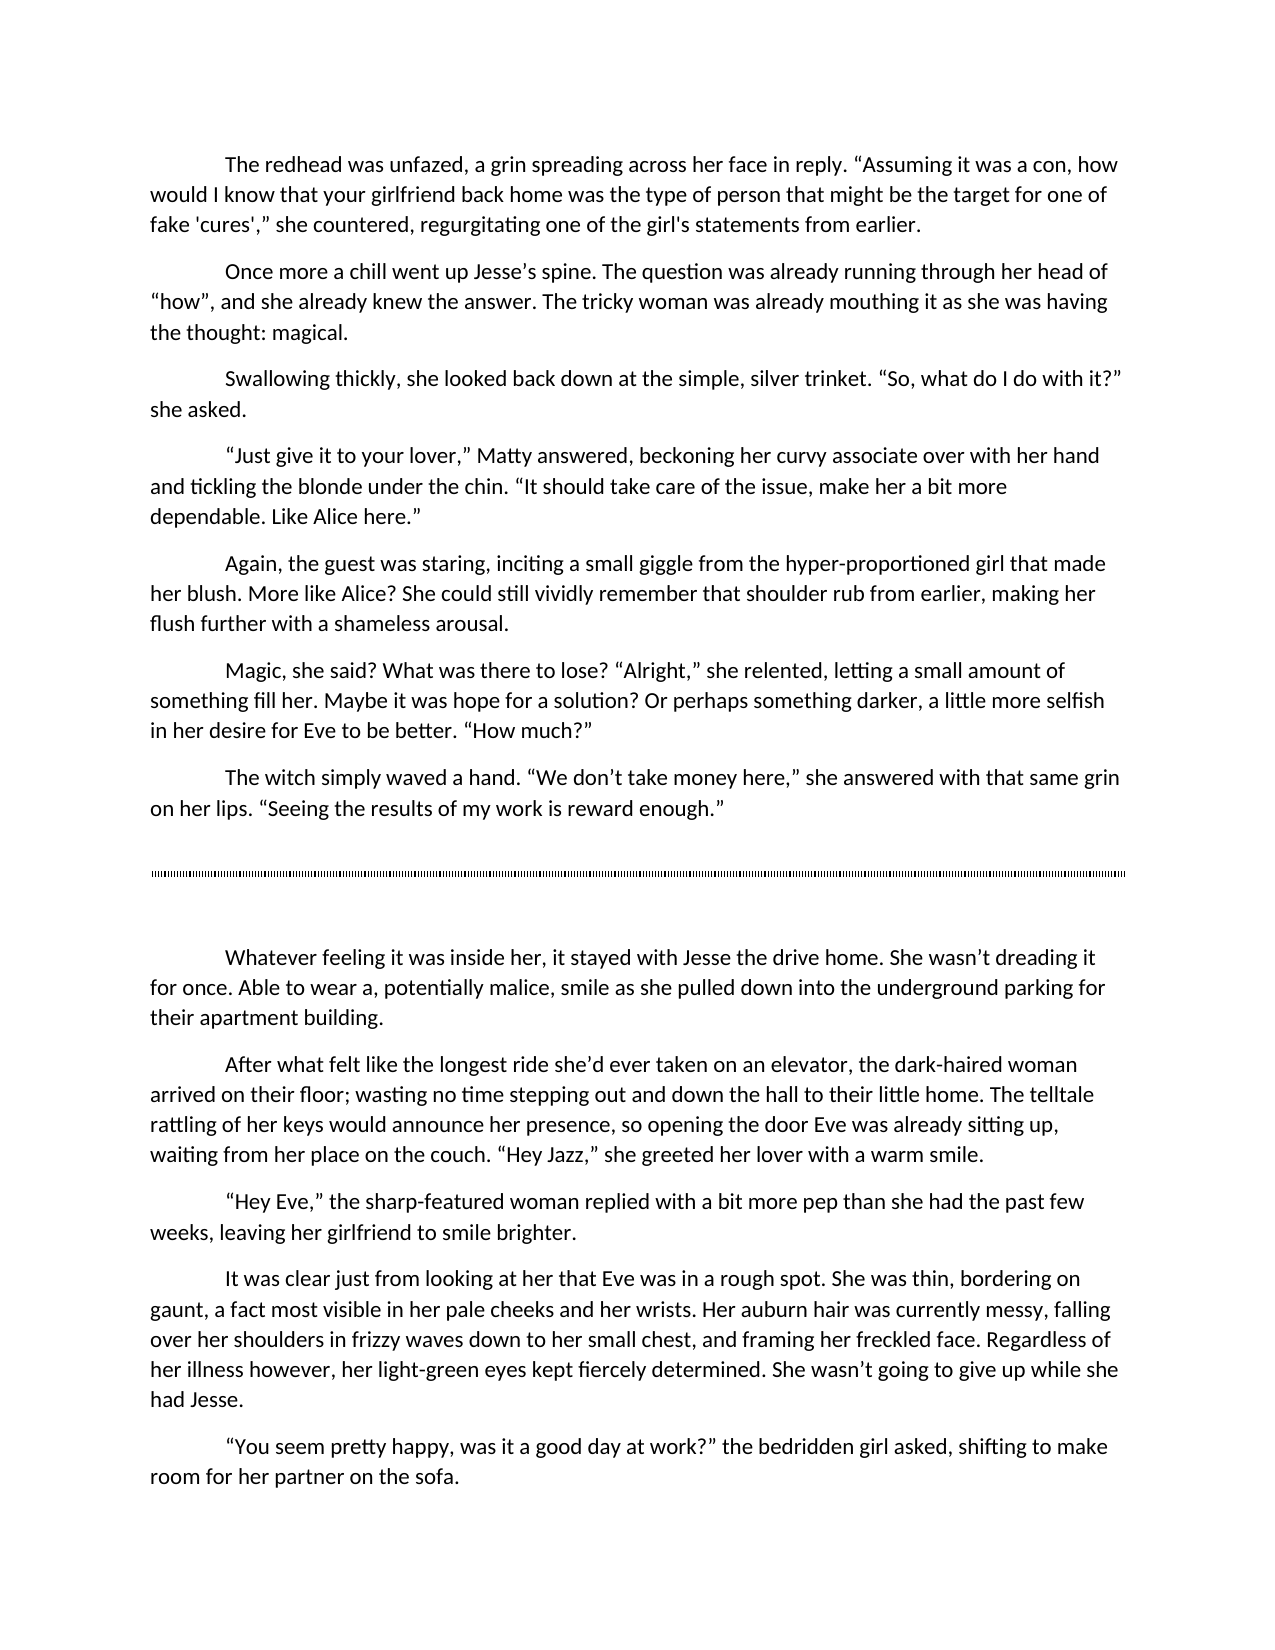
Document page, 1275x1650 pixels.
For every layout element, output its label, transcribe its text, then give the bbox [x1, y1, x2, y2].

text The witch simply waved a hand. “We don’t take money here,” she answered with that same grin on her lips. “Seeing the results of my work is reward enough.” [150, 763, 1125, 822]
text The redhead was unfazed, a grin spreading across her face in reply. “Assuming it was a con, how would I know that your girlfriend back home was the type of person that might be the target for one of fake 'cures',” she countered, regurgitating one of the girl's statements from earlier. [150, 150, 1125, 238]
text Whatever feeling it was inside her, it stayed with Jesse the drive home. She wasn’t dreading it for once. Able to wear a, potentially malice, smile as she pulled down into the underground parking for their apartment building. [150, 943, 1125, 1031]
text “You seem pretty happy, was it a good day at work?” the bedridden girl asked, shifting to make room for her partner on the sofa. [150, 1432, 1125, 1491]
text It was clear just from looking at her that Eve was in a rough spot. She was thin, bordering on gaunt, a fact most visible in her pale cheeks and her wrists. Her auburn hair was currently messy, falling over her shoulders in frizzy waves down to her small chest, and framing her freckled face. Regardless of her illness however, her light-green eyes kept fiercely determined. She wasn’t going to give up while she had Jesse. [150, 1264, 1125, 1413]
text Swallowing thickly, she looked back down at the simple, silver trinket. “So, what do I do with it?” she asked. [150, 364, 1125, 423]
text “Just give it to your lover,” Matty answered, beckoning her curvy associate over with her hand and tickling the blonde under the chin. “It should take care of the issue, make her a bit more dependable. Like Alice here.” [150, 442, 1125, 530]
text After what felt like the longest ride she’d ever taken on an elevator, the dark-haired woman arrived on their floor; wasting no time stepping out and down the hall to their little home. The telltale rattling of her keys would announce her presence, so opening the door Eve was already sitting up, waiting from her place on the couch. “Hey Jazz,” she greeted her lover with a warm smile. [150, 1050, 1125, 1169]
text Once more a chill went up Jesse’s spine. The question was already running through her head of “how”, and she already knew the answer. The tricky woman was already mouthing it as she was having the thought: magical. [150, 257, 1125, 346]
text “Hey Eve,” the sharp-featured woman replied with a bit more pep than she had the past few weeks, leaving her girlfriend to smile brighter. [150, 1187, 1125, 1246]
text Magic, she said? What was there to lose? “Alright,” she relented, letting a small amount of something fill her. Maybe it was hope for a solution? Or perhaps something darker, a little more selfish in her desire for Eve to be better. “How much?” [150, 656, 1125, 745]
text Again, the guest was staring, inciting a small giggle from the hyper-proportioned girl that made her blush. More like Alice? She could still vividly remember that shoulder rub from earlier, making her flush further with a shameless arousal. [150, 549, 1125, 637]
